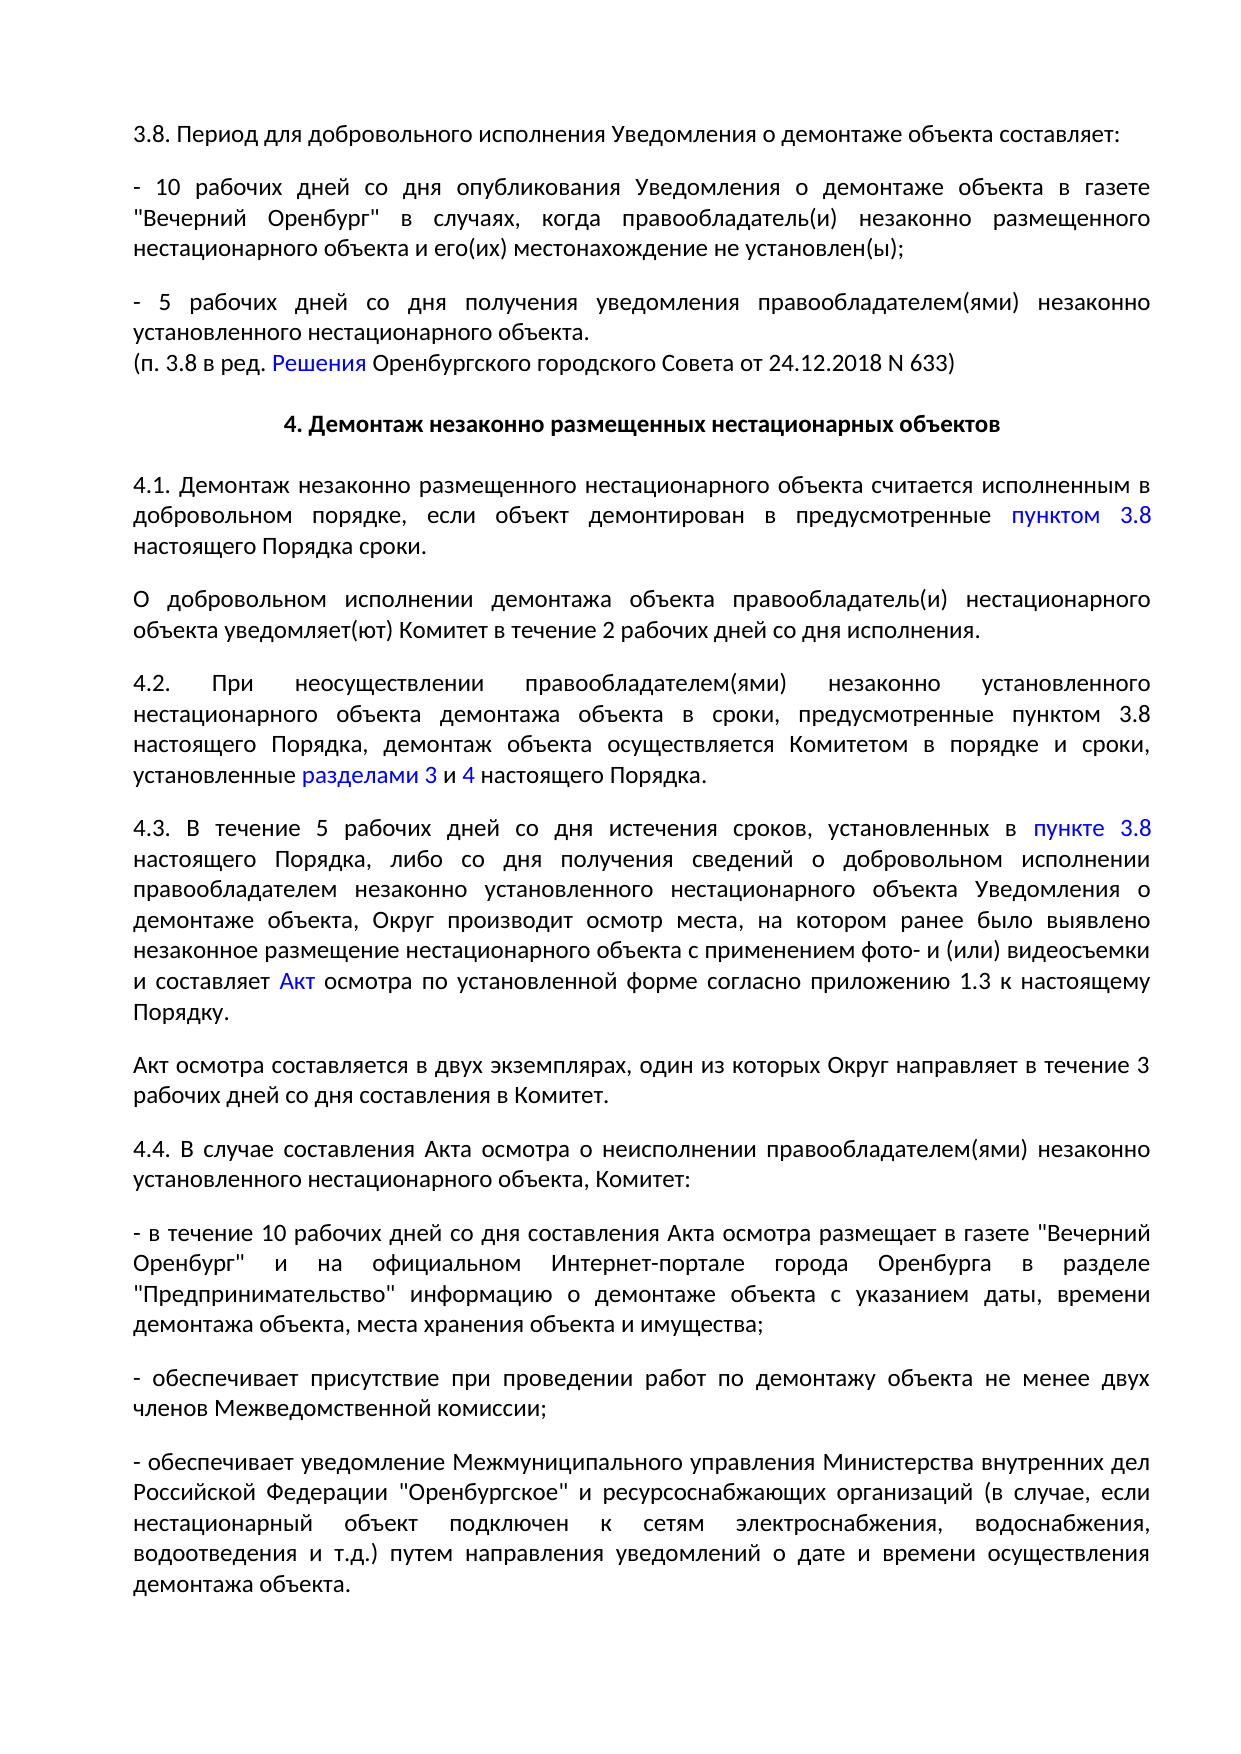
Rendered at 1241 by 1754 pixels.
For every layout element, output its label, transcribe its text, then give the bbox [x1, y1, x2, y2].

text - в течение 10 рабочих дней со дня составления Акта осмотра размещает в газете "Вечерний Оренбург" и на официальном Интернет-портале города Оренбурга в разделе "Предпринимательство" информацию о демонтаже объекта с указанием даты, времени демонтажа объекта, места хранения объекта и имущества; [133, 1217, 1152, 1339]
text - обеспечивает присутствие при проведении работ по демонтажу объекта не менее двух членов Межведомственной комиссии; [133, 1362, 1152, 1423]
text 4.2. При неосуществлении правообладателем(ями) незаконно установленного нестационарного объекта демонтажа объекта в сроки, предусмотренные пунктом 3.8 настоящего Порядка, демонтаж объекта осуществляется Комитетом в порядке и сроки, установленные разделами 3 и 4 настоящего Порядка. [133, 668, 1152, 790]
text - 5 рабочих дней со дня получения уведомления правообладателем(ями) незаконно установленного нестационарного объекта. [133, 286, 1152, 347]
text О добровольном исполнении демонтажа объекта правообладатель(и) нестационарного объекта уведомляет(ют) Комитет в течение 2 рабочих дней со дня исполнения. [133, 584, 1152, 645]
text 4.4. В случае составления Акта осмотра о неисполнении правообладателем(ями) незаконно установленного нестационарного объекта, Комитет: [133, 1133, 1152, 1194]
text (п. 3.8 в ред. Решения Оренбургского городского Совета от 24.12.2018 N 633) [133, 347, 1152, 378]
text Акт осмотра составляется в двух экземплярах, один из которых Округ направляет в течение 3 рабочих дней со дня составления в Комитет. [133, 1049, 1152, 1110]
title 4. Демонтаж незаконно размещенных нестационарных объектов [133, 408, 1152, 439]
text 4.1. Демонтаж незаконно размещенного нестационарного объекта считается исполненным в добровольном порядке, если объект демонтирован в предусмотренные пунктом 3.8 настоящего Порядка сроки. [133, 469, 1152, 561]
text - 10 рабочих дней со дня опубликования Уведомления о демонтаже объекта в газете "Вечерний Оренбург" в случаях, когда правообладатель(и) незаконно размещенного нестационарного объекта и его(их) местонахождение не установлен(ы); [133, 172, 1152, 263]
text - обеспечивает уведомление Межмуниципального управления Министерства внутренних дел Российской Федерации "Оренбургское" и ресурсоснабжающих организаций (в случае, если нестационарный объект подключен к сетям электроснабжения, водоснабжения, водоотведения и т.д.) путем направления уведомлений о дате и времени осуществления демонтажа объекта. [133, 1446, 1152, 1599]
text 4.3. В течение 5 рабочих дней со дня истечения сроков, установленных в пункте 3.8 настоящего Порядка, либо со дня получения сведений о добровольном исполнении правообладателем незаконно установленного нестационарного объекта Уведомления о демонтаже объекта, Округ производит осмотр места, на котором ранее было выявлено незаконное размещение нестационарного объекта с применением фото- и (или) видеосъемки и составляет Акт осмотра по установленной форме согласно приложению 1.3 к настоящему Порядку. [133, 813, 1152, 1026]
text 3.8. Период для добровольного исполнения Уведомления о демонтаже объекта составляет: [133, 118, 1152, 149]
